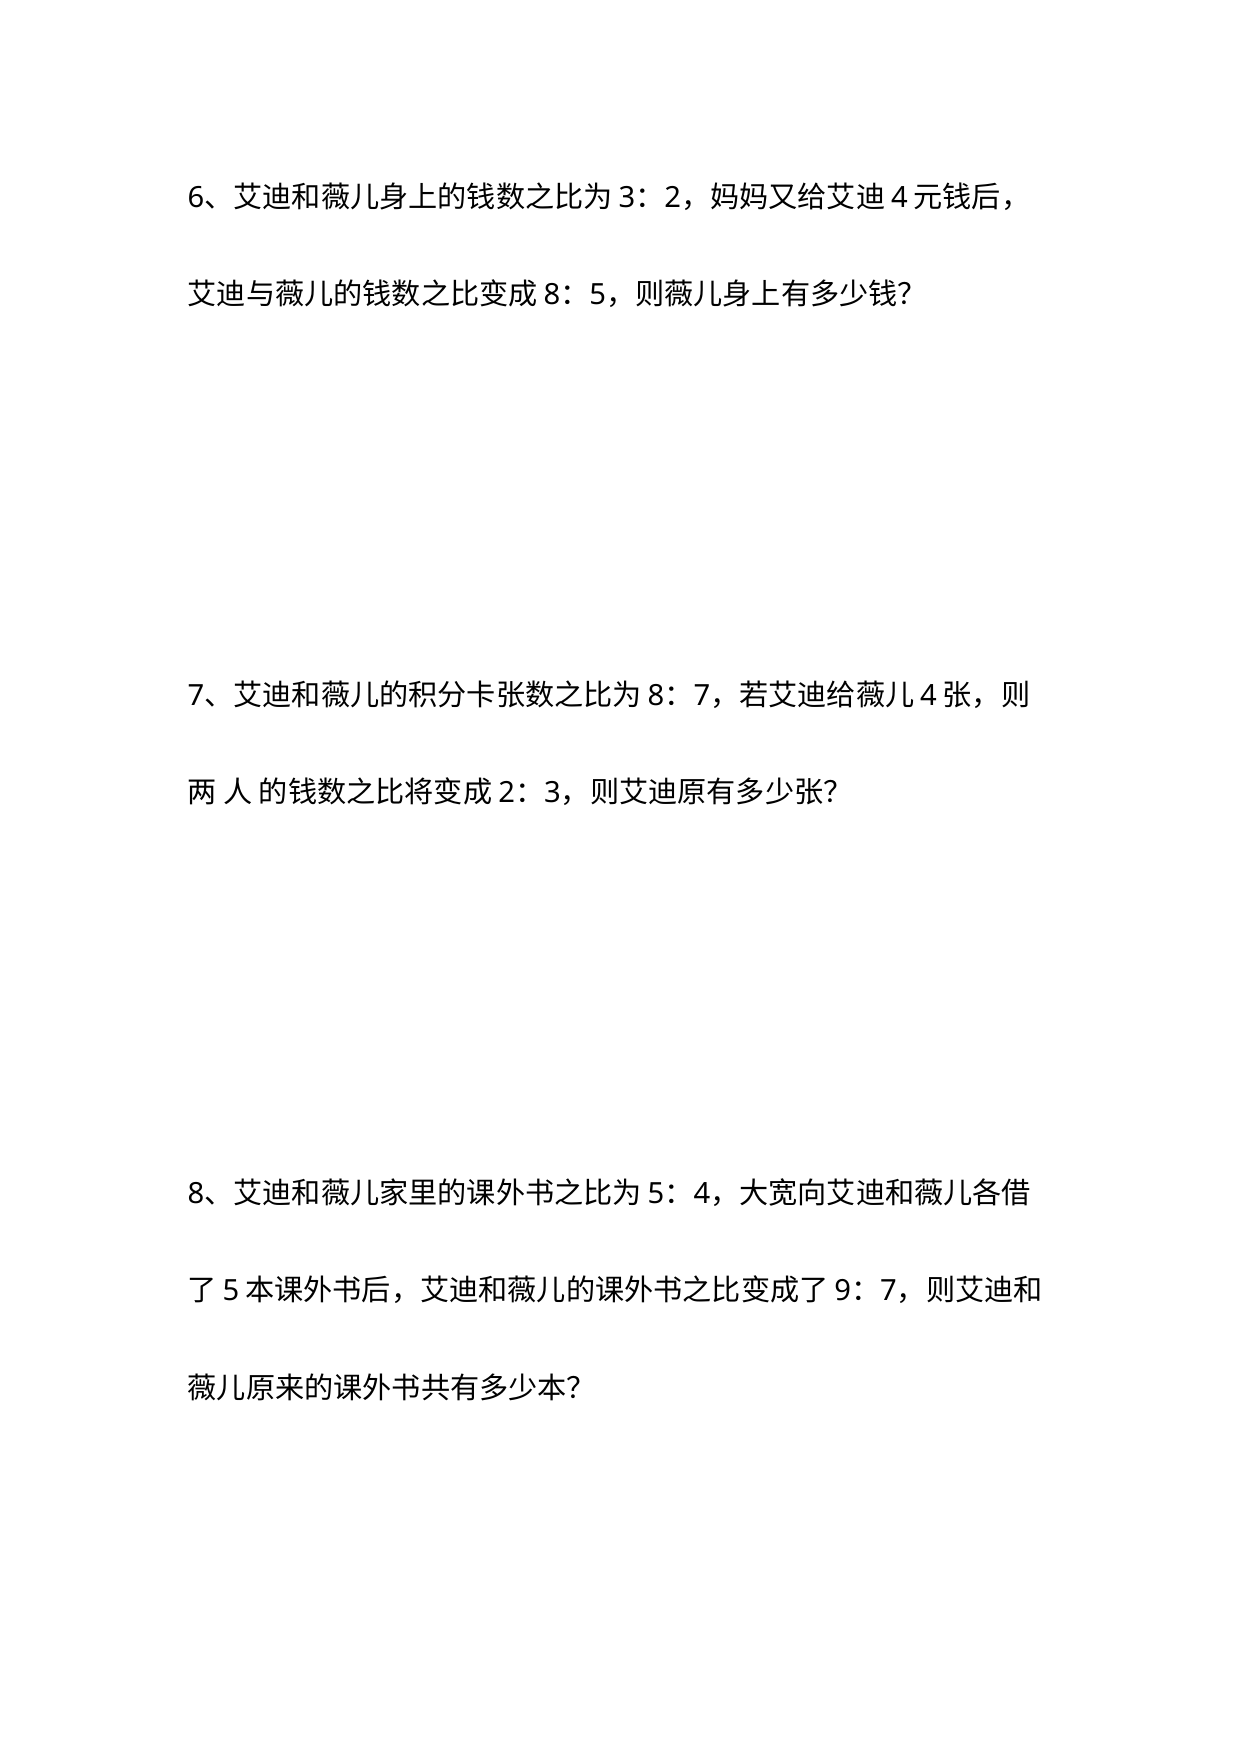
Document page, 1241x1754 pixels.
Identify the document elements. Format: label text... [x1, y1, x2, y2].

list 7、艾迪和薇儿的积分卡张数之比为8：7，若艾迪给薇儿4张，则两 人 的钱数之比将变成2：3，则艾迪原有多少张？ [187, 660, 1053, 822]
list 8、艾迪和薇儿家里的课外书之比为5：4，大宽向艾迪和薇儿各借了5本课外书后，艾迪和薇儿的课外书之比变成了9：7，则艾迪和薇儿原来的课外书共有多少本？ [187, 1158, 1053, 1418]
list 艾迪和薇儿身上的钱数之比为3：2，妈妈又给艾迪4元钱后，艾迪与薇儿的钱数之比变成8：5，则薇儿身上有多少钱？ [187, 162, 1053, 324]
